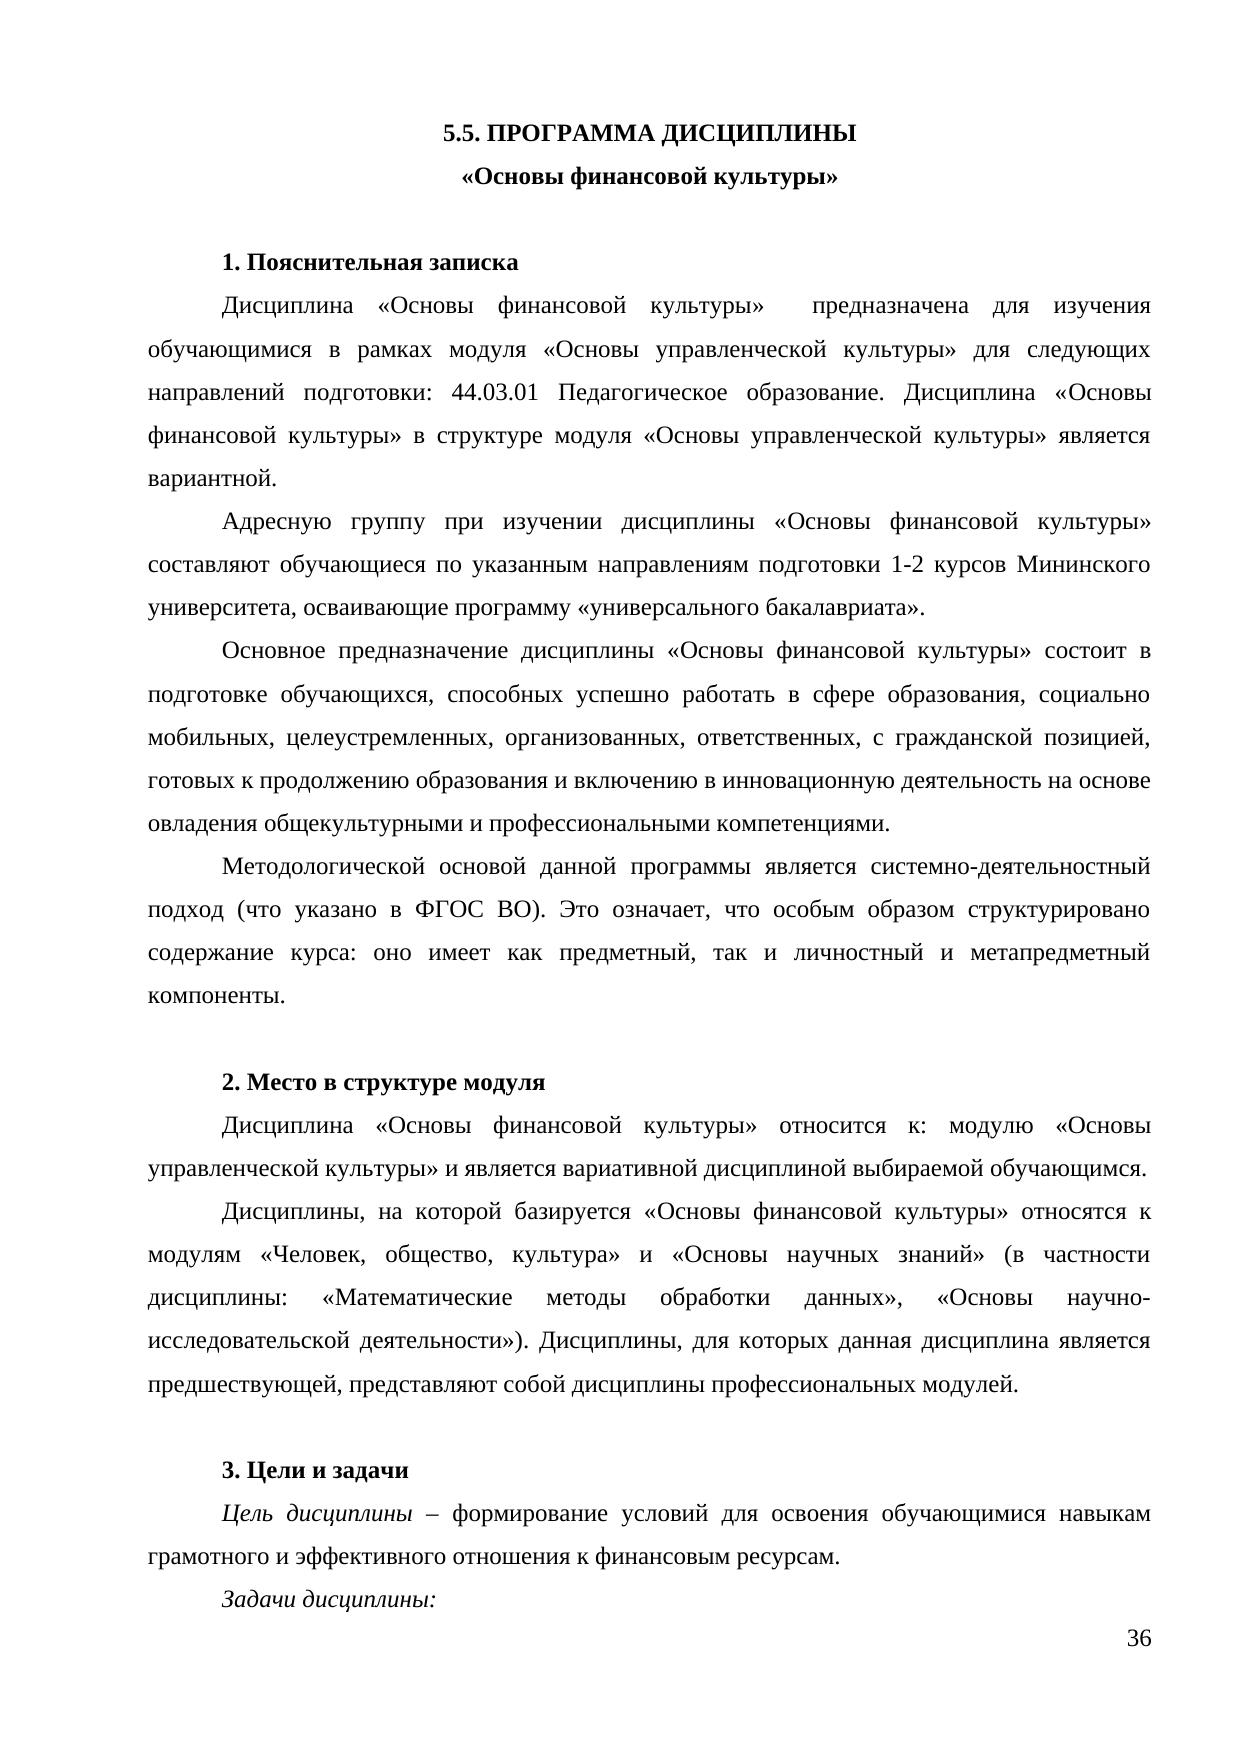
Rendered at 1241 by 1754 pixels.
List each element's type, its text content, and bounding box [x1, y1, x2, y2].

text Цель дисциплины – формирование условий для освоения обучающимися навыкам грамотного и эффективного отношения к финансовым ресурсам. [148, 1498, 1152, 1570]
text 3. Цели и задачи [148, 1455, 1152, 1484]
text Основное предназначение дисциплины «Основы финансовой культуры» состоит в подготовке обучающихся, способных успешно работать в сфере образования, социально мобильных, целеустремленных, организованных, ответственных, с гражданской позицией, готовых к продолжению образования и включению в инновационную деятельность на основе овладения общекультурными и профессиональными компетенциями. [148, 636, 1152, 837]
text Дисциплина «Основы финансовой культуры» предназначена для изучения обучающимися в рамках модуля «Основы управленческой культуры» для следующих направлений подготовки: 44.03.01 Педагогическое образование. Дисциплина «Основы финансовой культуры» в структуре модуля «Основы управленческой культуры» является вариантной. [148, 291, 1152, 492]
text Дисциплина «Основы финансовой культуры» относится к: модулю «Основы управленческой культуры» и является вариативной дисциплиной выбираемой обучающимся. [148, 1110, 1152, 1182]
text 2. Место в структуре модуля [148, 1067, 1152, 1096]
text Дисциплины, на которой базируется «Основы финансовой культуры» относятся к модулям «Человек, общество, культура» и «Основы научных знаний» (в частности дисциплины: «Математические методы обработки данных», «Основы научно-исследовательской деятельности»). Дисциплины, для которых данная дисциплина является предшествующей, представляют собой дисциплины профессиональных модулей. [148, 1196, 1152, 1397]
text 1. Пояснительная записка [148, 247, 1152, 276]
text Методологической основой данной программы является системно-деятельностный подход (что указано в ФГОС ВО). Это означает, что особым образом структурировано содержание курса: оно имеет как предметный, так и личностный и метапредметный компоненты. [148, 851, 1152, 1009]
text «Основы финансовой культуры» [148, 161, 1152, 190]
text Задачи дисциплины: [148, 1584, 1152, 1613]
text Адресную группу при изучении дисциплины «Основы финансовой культуры» составляют обучающиеся по указанным направлениям подготовки 1-2 курсов Мининского университета, осваивающие программу «универсального бакалавриата». [148, 506, 1152, 621]
text 5.5. ПРОГРАММА ДИСЦИПЛИНЫ [148, 118, 1152, 147]
